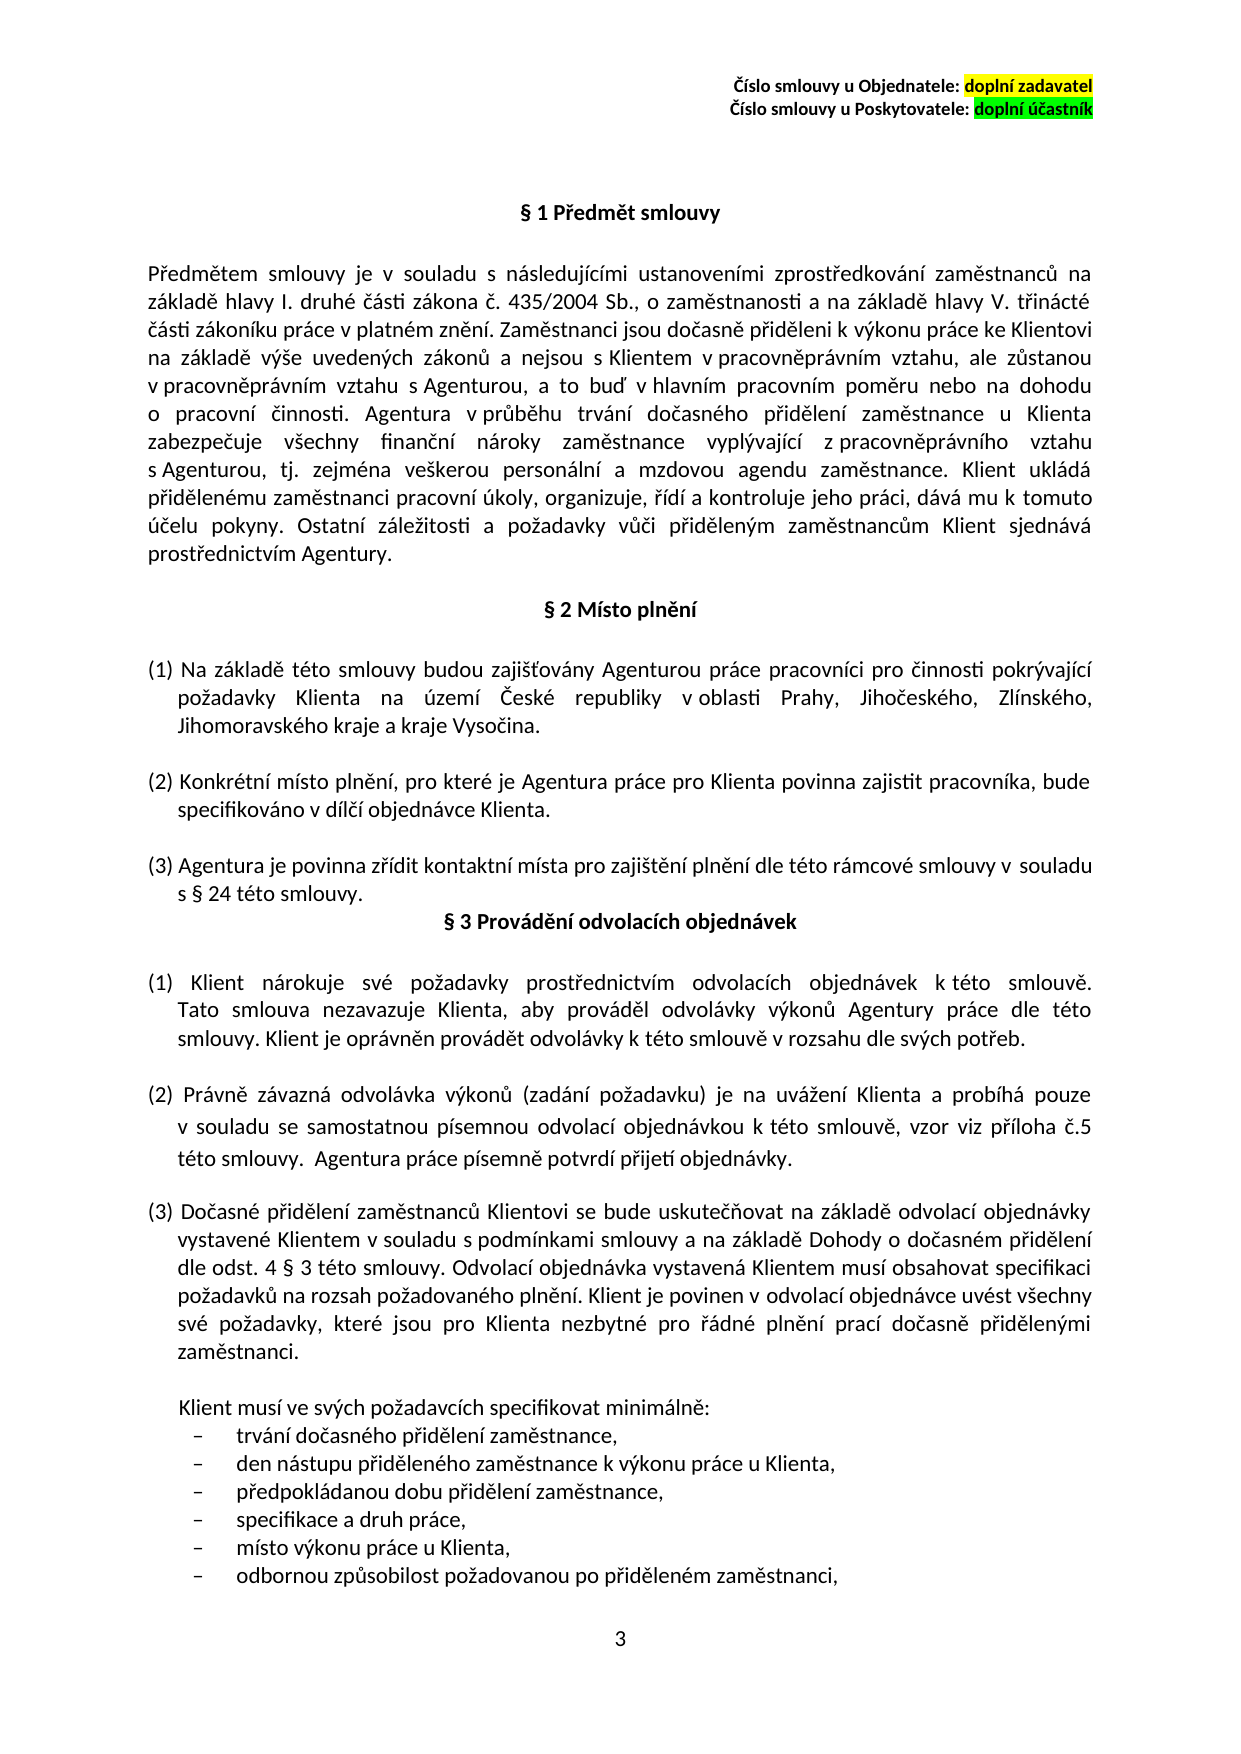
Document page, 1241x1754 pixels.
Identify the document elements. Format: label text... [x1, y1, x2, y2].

list odbornou způsobilost požadovanou po přiděleném zaměstnanci, [192, 1561, 1093, 1589]
list trvání dočasného přidělení zaměstnance, [192, 1421, 1093, 1449]
subtitle § 3 Provádění odvolacích objednávek [148, 907, 1093, 935]
text (1) Na základě této smlouvy budou zajišťovány Agenturou práce pracovníci pro činnosti pokrývající požadavky Klienta na území České republiky v oblasti Prahy, Jihočeského, Zlínského, Jihomoravského kraje a kraje Vysočina. [148, 655, 1093, 739]
text (1) Klient nárokuje své požadavky prostřednictvím odvolacích objednávek k této smlouvě. Tato smlouva nezavazuje Klienta, aby prováděl odvolávky výkonů Agentury práce dle této smlouvy. Klient je oprávněn provádět odvolávky k této smlouvě v rozsahu dle svých potřeb. [148, 968, 1093, 1052]
list specifikace a druh práce, [192, 1505, 1093, 1533]
subtitle § 2 Místo plnění [148, 595, 1093, 623]
list den nástupu přiděleného zaměstnance k výkonu práce u Klienta, [192, 1449, 1093, 1477]
text Klient musí ve svých požadavcích specifikovat minimálně: [148, 1393, 1093, 1421]
text (2) Právně závazná odvolávka výkonů (zadání požadavku) je na uvážení Klienta a probíhá pouze v souladu se samostatnou písemnou odvolací objednávkou k této smlouvě, vzor viz příloha č.5 této smlouvy. Agentura práce písemně potvrdí přijetí objednávky. [148, 1080, 1093, 1172]
list místo výkonu práce u Klienta, [192, 1533, 1093, 1561]
text Předmětem smlouvy je v souladu s následujícími ustanoveními zprostředkování zaměstnanců na základě hlavy I. druhé části zákona č. 435/2004 Sb., o zaměstnanosti a na základě hlavy V. třinácté části zákoníku práce v platném znění. Zaměstnanci jsou dočasně přiděleni k výkonu práce ke Klientovi na základě výše uvedených zákonů a nejsou s Klientem v pracovněprávním vztahu, ale zůstanou v pracovněprávním vztahu s Agenturou, a to buď v hlavním pracovním poměru nebo na dohodu o pracovní činnosti. Agentura v průběhu trvání dočasného přidělení zaměstnance u Klienta zabezpečuje všechny finanční nároky zaměstnance vyplývající z pracovněprávního vztahu s Agenturou, tj. zejména veškerou personální a mzdovou agendu zaměstnance. Klient ukládá přidělenému zaměstnanci pracovní úkoly, organizuje, řídí a kontroluje jeho práci, dává mu k tomuto účelu pokyny. Ostatní záležitosti a požadavky vůči přiděleným zaměstnancům Klient sjednává prostřednictvím Agentury. [148, 259, 1093, 567]
text (3) Dočasné přidělení zaměstnanců Klientovi se bude uskutečňovat na základě odvolací objednávky vystavené Klientem v souladu s podmínkami smlouvy a na základě Dohody o dočasném přidělení dle odst. 4 § 3 této smlouvy. Odvolací objednávka vystavená Klientem musí obsahovat specifikaci požadavků na rozsah požadovaného plnění. Klient je povinen v odvolací objednávce uvést všechny své požadavky, které jsou pro Klienta nezbytné pro řádné plnění prací dočasně přidělenými zaměstnanci. [148, 1197, 1093, 1365]
subtitle § 1 Předmět smlouvy [148, 198, 1093, 227]
text (3) Agentura je povinna zřídit kontaktní místa pro zajištění plnění dle této rámcové smlouvy v souladu s § 24 této smlouvy. [148, 851, 1093, 907]
text (2) Konkrétní místo plnění, pro které je Agentura práce pro Klienta povinna zajistit pracovníka, bude specifikováno v dílčí objednávce Klienta. [148, 767, 1093, 823]
list předpokládanou dobu přidělení zaměstnance, [192, 1477, 1093, 1505]
